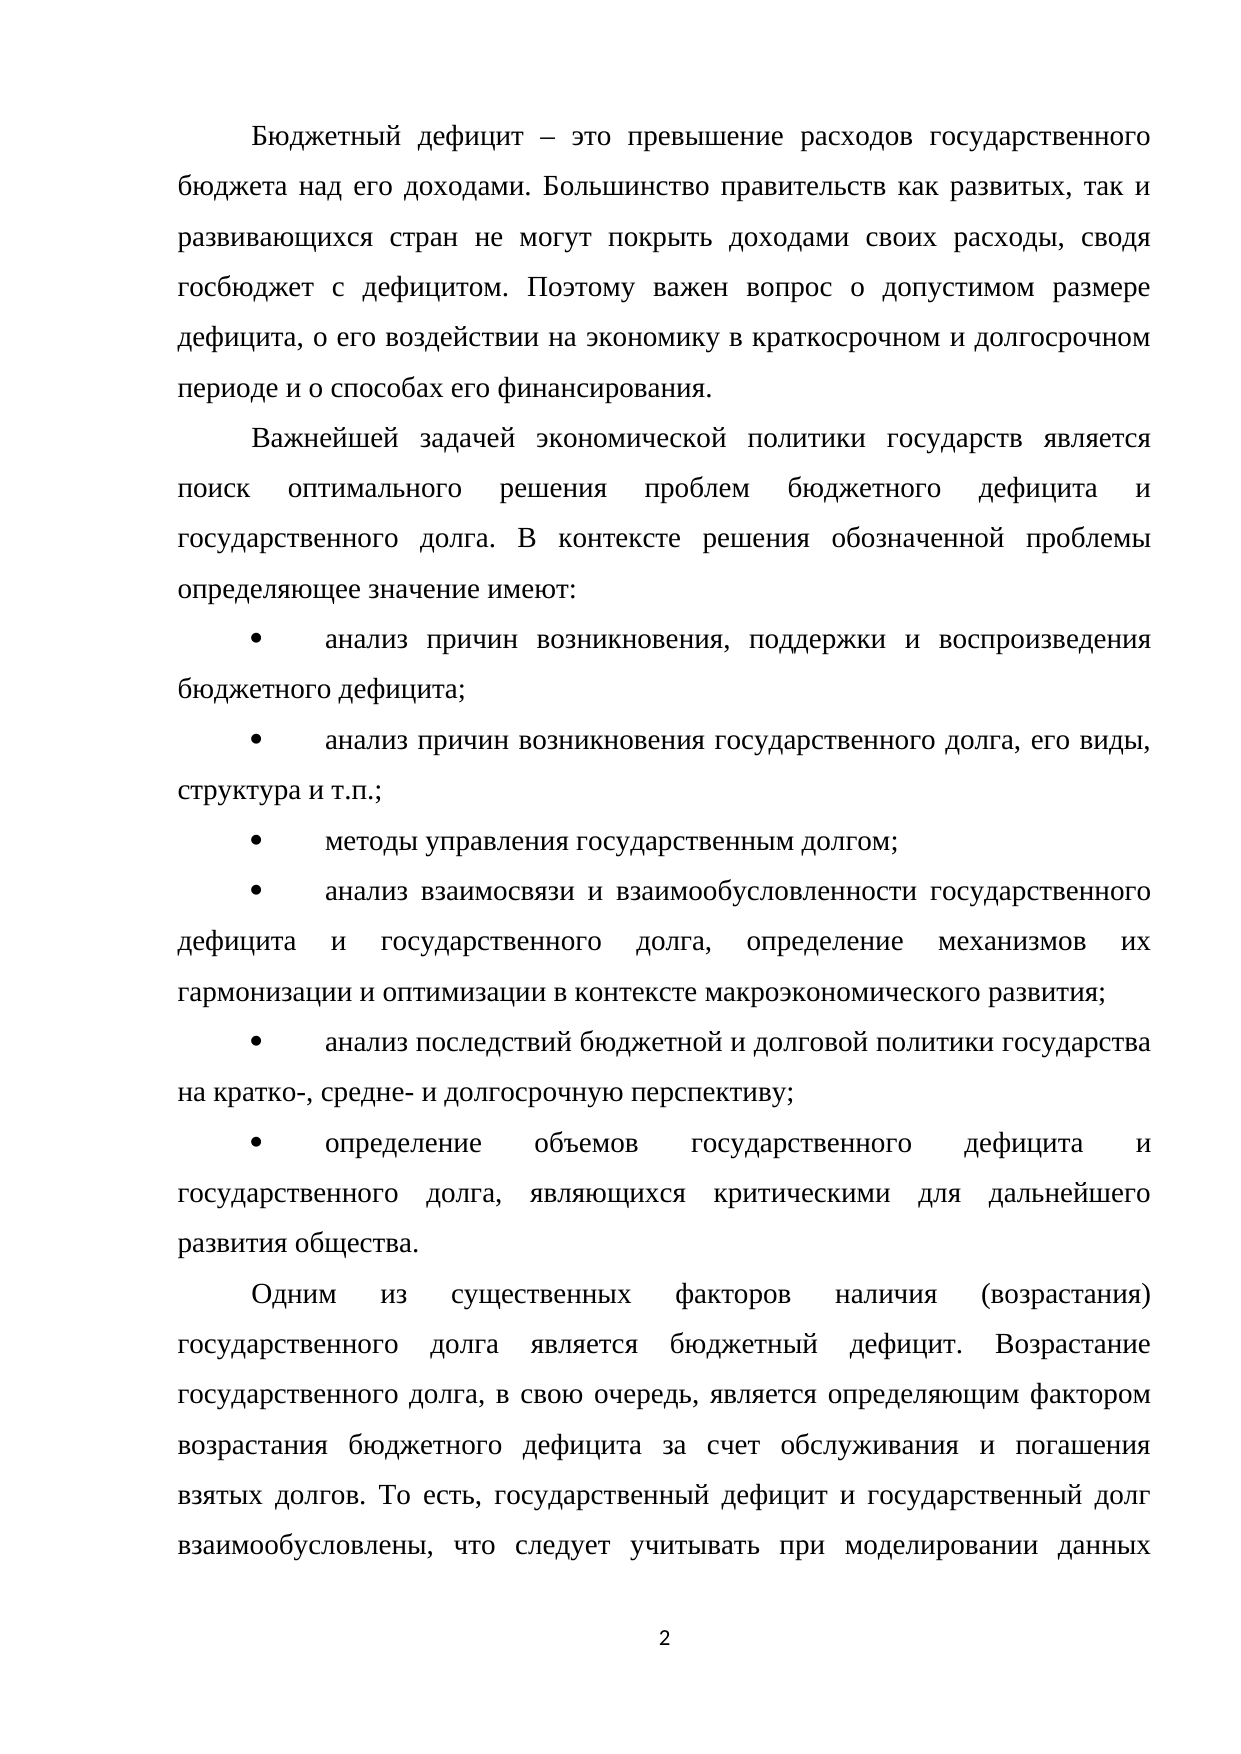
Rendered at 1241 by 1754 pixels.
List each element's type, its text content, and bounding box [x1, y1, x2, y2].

list методы управления государственным долгом; [177, 823, 1152, 856]
text Важнейшей задачей экономической политики государств является поиск оптимального решения проблем бюджетного дефицита и государственного долга. В контексте решения обозначенной проблемы определяющее значение имеют: [177, 420, 1152, 604]
list анализ причин возникновения государственного долга, его виды, структура и т.п.; [177, 722, 1152, 806]
text Бюджетный дефицит – это превышение расходов государственного бюджета над его доходами. Большинство правительств как развитых, так и развивающихся стран не могут покрыть доходами своих расходы, сводя госбюджет с дефицитом. Поэтому важен вопрос о допустимом размере дефицита, о его воздействии на экономику в краткосрочном и долгосрочном периоде и о способах его финансирования. [177, 118, 1152, 403]
list анализ взаимосвязи и взаимообусловленности государственного дефицита и государственного долга, определение механизмов их гармонизации и оптимизации в контексте макроэкономического развития; [177, 873, 1152, 1007]
list определение объемов государственного дефицита и государственного долга, являющихся критическими для дальнейшего развития общества. [177, 1125, 1152, 1259]
list анализ последствий бюджетной и долговой политики государства на кратко-, средне- и долгосрочную перспективу; [177, 1024, 1152, 1108]
list анализ причин возникновения, поддержки и воспроизведения бюджетного дефицита; [177, 621, 1152, 705]
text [177, 1276, 1152, 1561]
